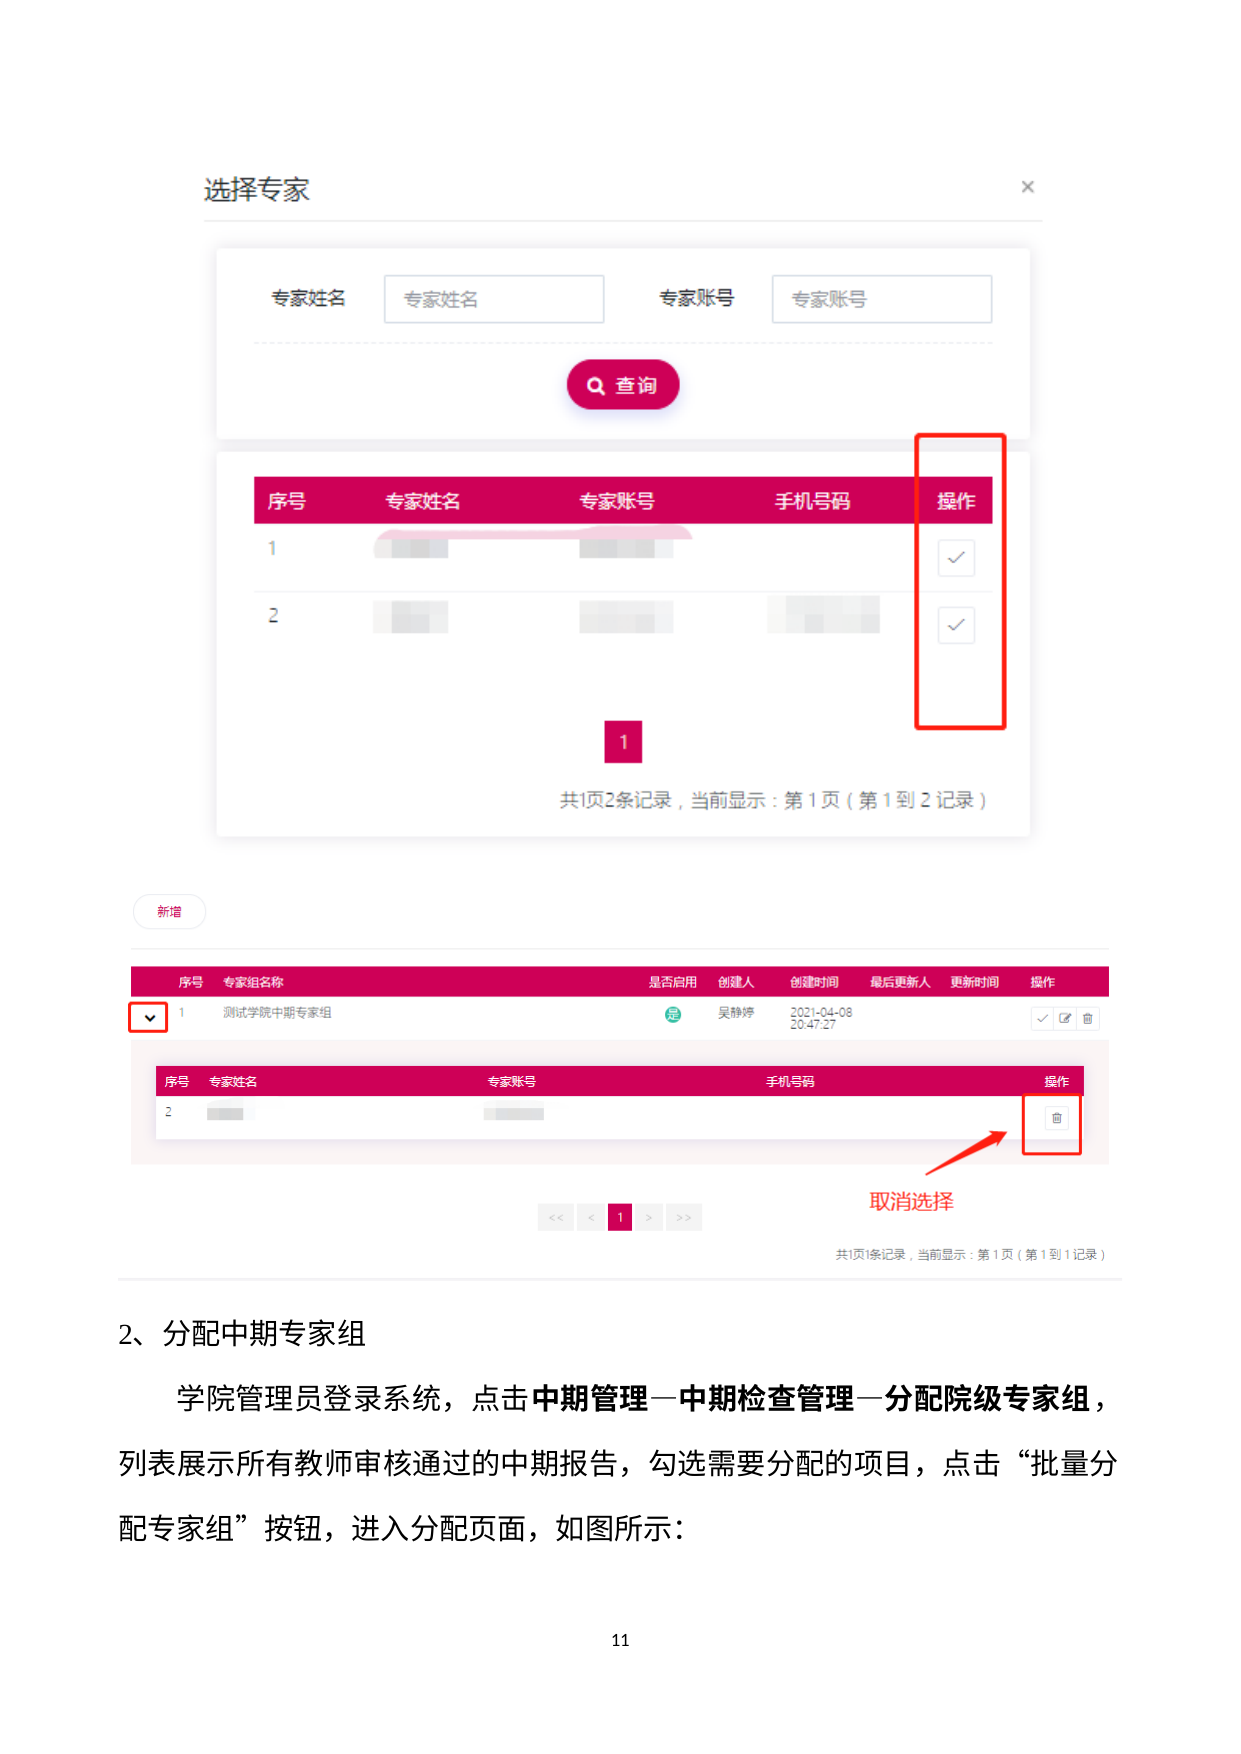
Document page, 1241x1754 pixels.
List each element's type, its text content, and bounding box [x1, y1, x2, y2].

text 学院管理员登录系统，点击中期管理—中期检查管理—分配院级专家组，列表展示所有教师审核通过的中期报告，勾选需要分配的项目，点击“批量分配专家组”按钮，进入分配页面，如图所示： [118, 1364, 1122, 1559]
picture [170, 162, 1071, 865]
text 2、分配中期专家组 [118, 1299, 1122, 1364]
picture [118, 877, 1123, 1281]
